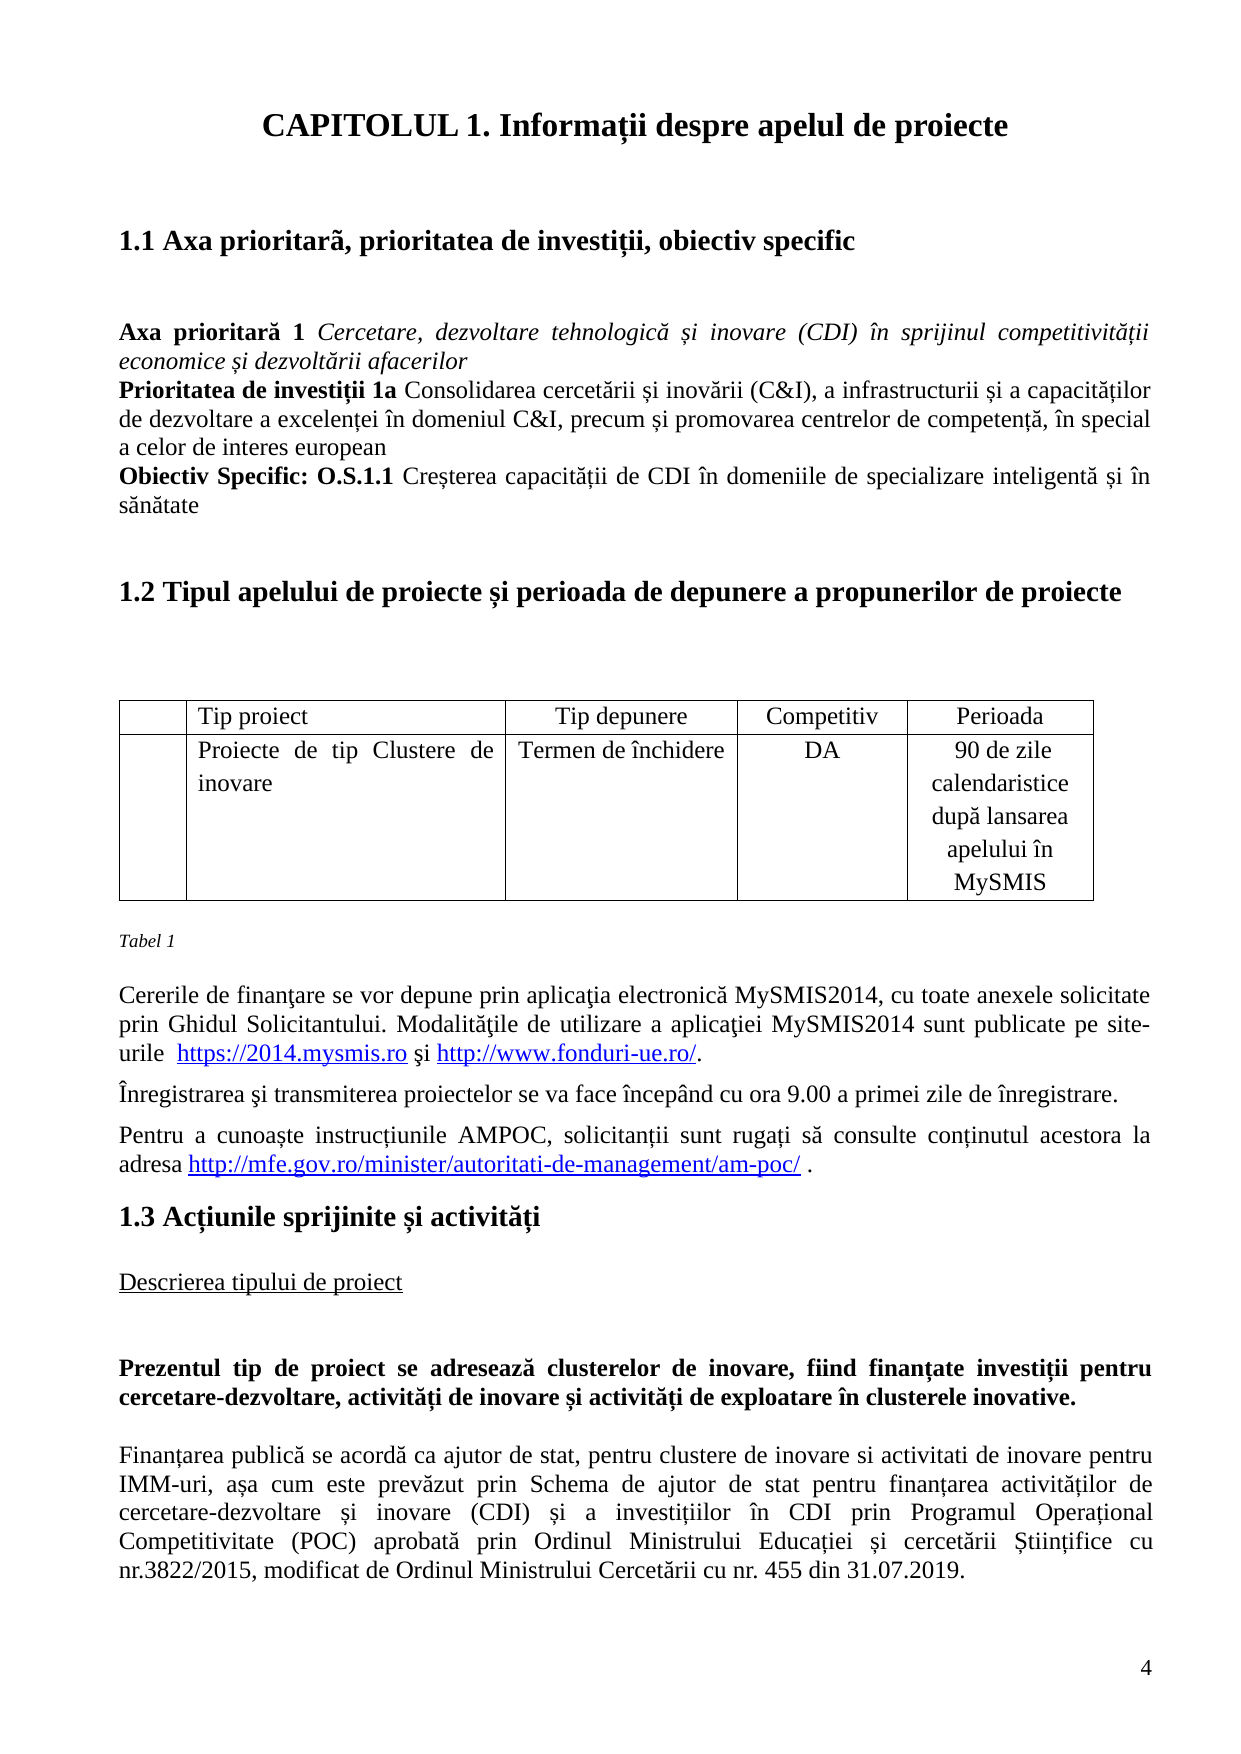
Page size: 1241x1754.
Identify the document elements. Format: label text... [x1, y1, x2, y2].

text Descrierea tipului de proiect [118, 1267, 1152, 1295]
subtitle 1.1 Axa prioritarã, prioritatea de investiții, obiectiv specific [118, 223, 1152, 257]
table_header [120, 701, 186, 734]
table_header Tip proiect [187, 701, 505, 734]
table_header Perioada [908, 701, 1093, 734]
text Prezentul tip de proiect se adresează clusterelor de inovare, fiind finanțate investiții pentru cercetare-dezvoltare, activități de inovare și activități de exploatare în clusterele inovative. [118, 1353, 1154, 1411]
subtitle 1.3 Acțiunile sprijinite și activități [118, 1199, 1152, 1232]
table_cell Proiecte de tip Clustere de inovare [187, 735, 505, 899]
text Înregistrarea şi transmiterea proiectelor se va face începând cu ora 9.00 a primei zile de înregistrare. [118, 1079, 1152, 1108]
text Tabel 1 [118, 930, 1152, 951]
subtitle CAPITOLUL 1. Informații despre apelul de proiecte [118, 105, 1152, 143]
table_header Tip depunere [506, 701, 737, 734]
text Axa prioritară 1 Cercetare, dezvoltare tehnologică și inovare (CDI) în sprijinul competitivității economice și dezvoltării afacerilor [118, 317, 1152, 375]
text Finanțarea publică se acordă ca ajutor de stat, pentru clustere de inovare si activitati de inovare pentru IMM-uri, așa cum este prevăzut prin Schema de ajutor de stat pentru finanțarea activităților de cercetare-dezvoltare și inovare (CDI) și a investițiilor în CDI prin Programul Operațional Competitivitate (POC) aprobată prin Ordinul Ministrului Educației și cercetării Științifice cu nr.3822/2015, modificat de Ordinul Ministrului Cercetării cu nr. 455 din 31.07.2019. [118, 1440, 1154, 1584]
table_cell [120, 735, 186, 899]
table_cell 90 de zile calendaristice după lansarea apelului în MySMIS [908, 735, 1093, 899]
text Pentru a cunoaște instrucțiunile AMPOC, solicitanții sunt rugați să consulte conținutul acestora la adresa http://mfe.gov.ro/minister/autoritati-de-management/am-poc/ . [118, 1121, 1152, 1178]
subtitle 1.2 Tipul apelului de proiecte și perioada de depunere a propunerilor de proiecte [118, 574, 1152, 608]
text Prioritatea de investiții 1a Consolidarea cercetării și inovării (C&I), a infrastructurii și a capacităților de dezvoltare a excelenței în domeniul C&I, precum și promovarea centrelor de competență, în special a celor de interes european [118, 375, 1152, 461]
text Obiectiv Specific: O.S.1.1 Creșterea capacității de CDI în domeniile de specializare inteligentă și în sănătate [118, 461, 1152, 519]
table_cell Termen de închidere [506, 735, 737, 899]
text Cererile de finanţare se vor depune prin aplicaţia electronică MySMIS2014, cu toate anexele solicitate prin Ghidul Solicitantului. Modalităţile de utilizare a aplicaţiei MySMIS2014 sunt publicate pe site-urile https://2014.mysmis.ro şi http://www.fonduri-ue.ro/. [118, 981, 1152, 1067]
table_header Competitiv [738, 701, 907, 734]
table_cell DA [738, 735, 907, 899]
